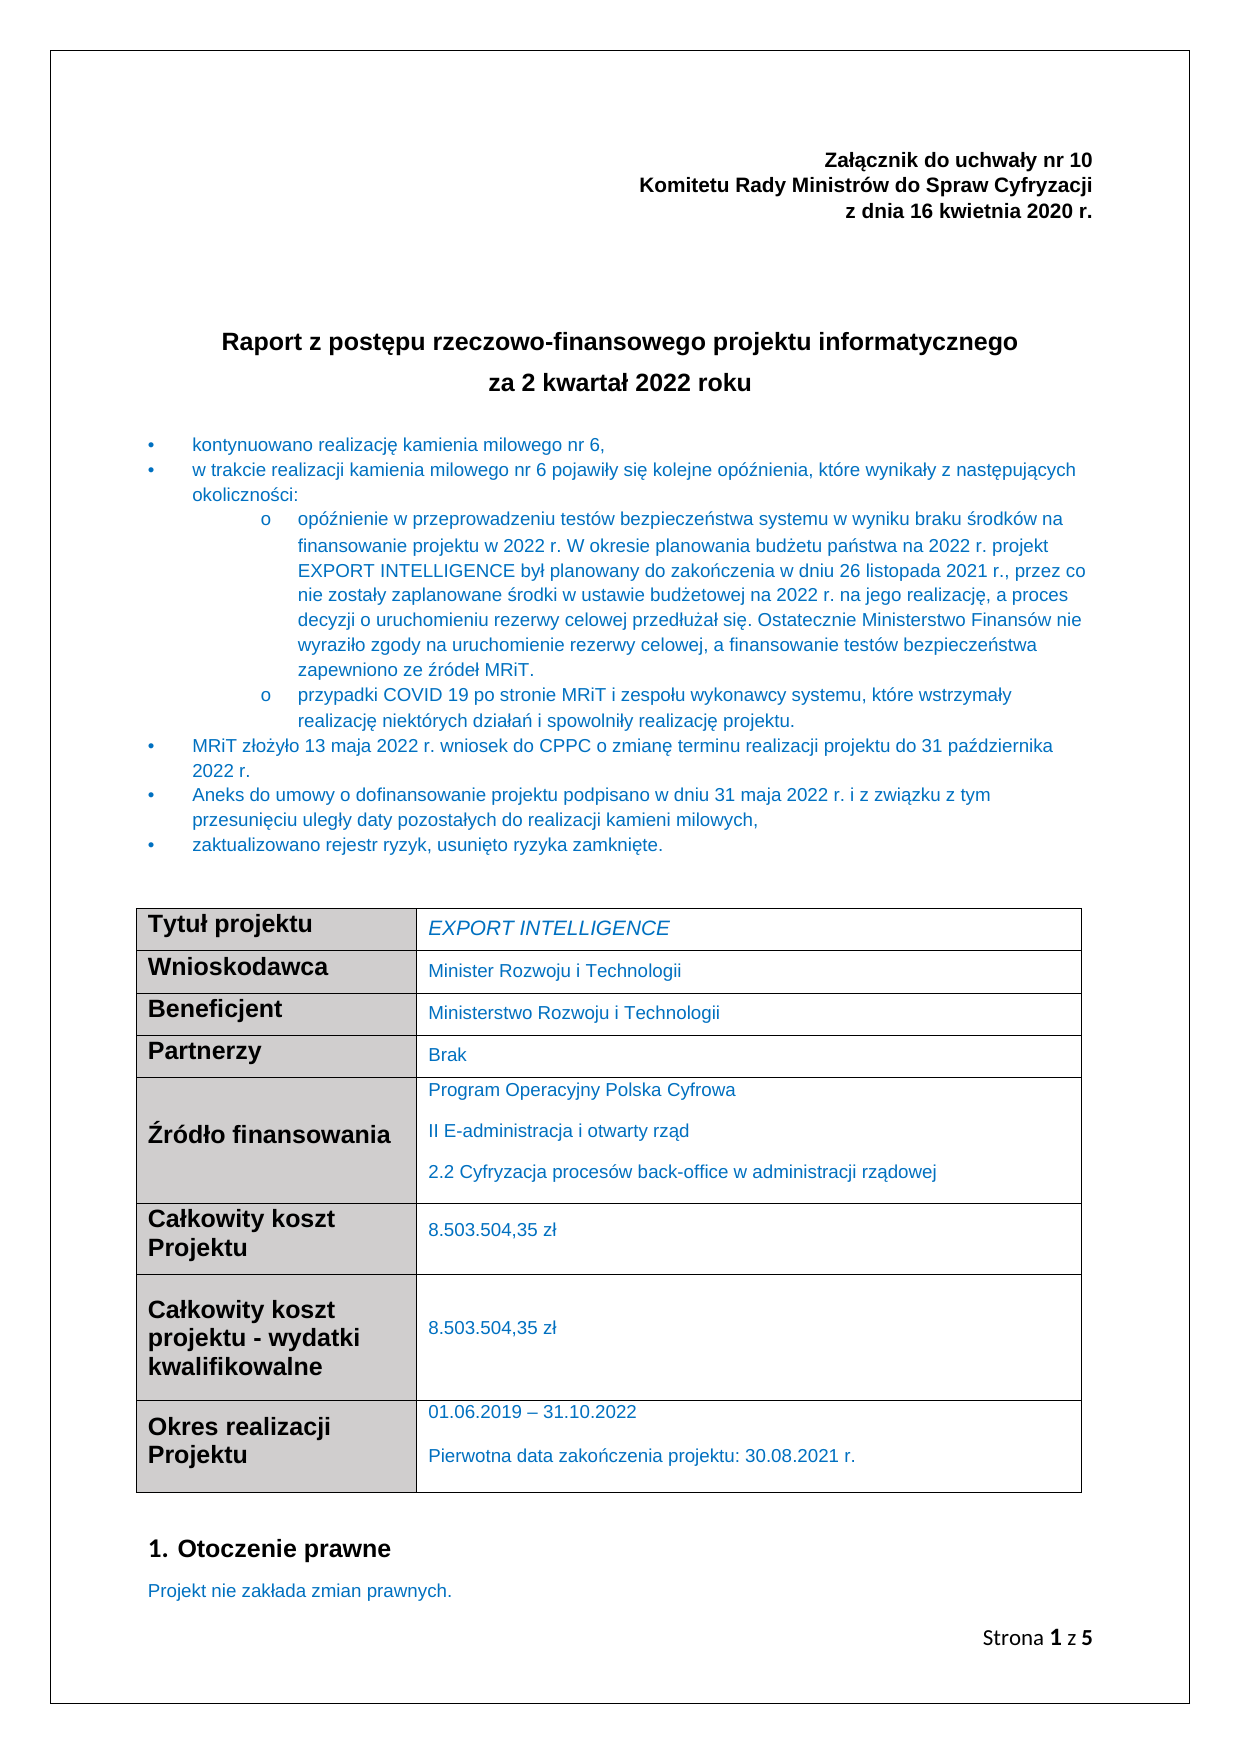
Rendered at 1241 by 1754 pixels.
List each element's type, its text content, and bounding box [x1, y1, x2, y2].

table_cell 8.503.504,35 zł [417, 1275, 1081, 1400]
list zaktualizowano rejestr ryzyk, usunięto ryzyka zamknięte. [148, 834, 1093, 855]
text Komitetu Rady Ministrów do Spraw Cyfryzacji [148, 173, 1093, 197]
subtitle Raport z postępu rzeczowo-finansowego projektu informatycznego [148, 326, 1093, 355]
table_cell Partnerzy [137, 1036, 416, 1077]
table_header Tytuł projektu [137, 909, 416, 950]
table_cell Beneficjent [137, 994, 416, 1035]
table_cell Program Operacyjny Polska Cyfrowa II E-administracja i otwarty rząd 2.2 Cyfryzacja procesów back-office w administracji rządowej [417, 1078, 1081, 1203]
text Projekt nie zakłada zmian prawnych. [148, 1580, 1093, 1602]
table_cell Brak [417, 1036, 1081, 1077]
table_cell Źródło finansowania [137, 1078, 416, 1203]
subtitle za 2 kwartał 2022 roku [148, 368, 1093, 396]
table_cell Ministerstwo Rozwoju i Technologii [417, 994, 1081, 1035]
table_cell Minister Rozwoju i Technologii [417, 951, 1081, 993]
text z dnia 16 kwietnia 2020 r. [148, 199, 1093, 223]
list w trakcie realizacji kamienia milowego nr 6 pojawiły się kolejne opóźnienia, które wynikały z następujących okoliczności: [148, 458, 1093, 505]
table_cell Całkowity koszt Projektu [137, 1204, 416, 1274]
table_cell Okres realizacji Projektu [137, 1401, 416, 1492]
table_cell 01.06.2019 – 31.10.2022 Pierwotna data zakończenia projektu: 30.08.2021 r. [417, 1401, 1081, 1492]
list kontynuowano realizację kamienia milowego nr 6, [148, 434, 1093, 455]
list przypadki COVID 19 po stronie MRiT i zespołu wykonawcy systemu, które wstrzymały realizację niektórych działań i spowolniły realizację projektu. [260, 683, 1093, 731]
text Załącznik do uchwały nr 10 [148, 147, 1093, 171]
table_header EXPORT INTELLIGENCE [417, 909, 1081, 950]
table_cell Wnioskodawca [137, 951, 416, 993]
subtitle Otoczenie prawne [148, 1531, 1063, 1564]
list MRiT złożyło 13 maja 2022 r. wniosek do CPPC o zmianę terminu realizacji projektu do 31 października 2022 r. [148, 734, 1093, 781]
table_cell 8.503.504,35 zł [417, 1204, 1081, 1274]
list Aneks do umowy o dofinansowanie projektu podpisano w dniu 31 maja 2022 r. i z związku z tym przesunięciu uległy daty pozostałych do realizacji kamieni milowych, [148, 784, 1093, 831]
table_cell Całkowity koszt projektu - wydatki kwalifikowalne [137, 1275, 416, 1400]
list opóźnienie w przeprowadzeniu testów bezpieczeństwa systemu w wyniku braku środków na finansowanie projektu w 2022 r. W okresie planowania budżetu państwa na 2022 r. projekt EXPORT INTELLIGENCE był planowany do zakończenia w dniu 26 listopada 2021 r., przez co nie zostały zaplanowane środki w ustawie budżetowej na 2022 r. na jego realizację, a proces decyzji o uruchomieniu rezerwy celowej przedłużał się. Ostatecznie Ministerstwo Finansów nie wyraziło zgody na uruchomienie rezerwy celowej, a finansowanie testów bezpieczeństwa zapewniono ze źródeł MRiT. [260, 508, 1093, 680]
